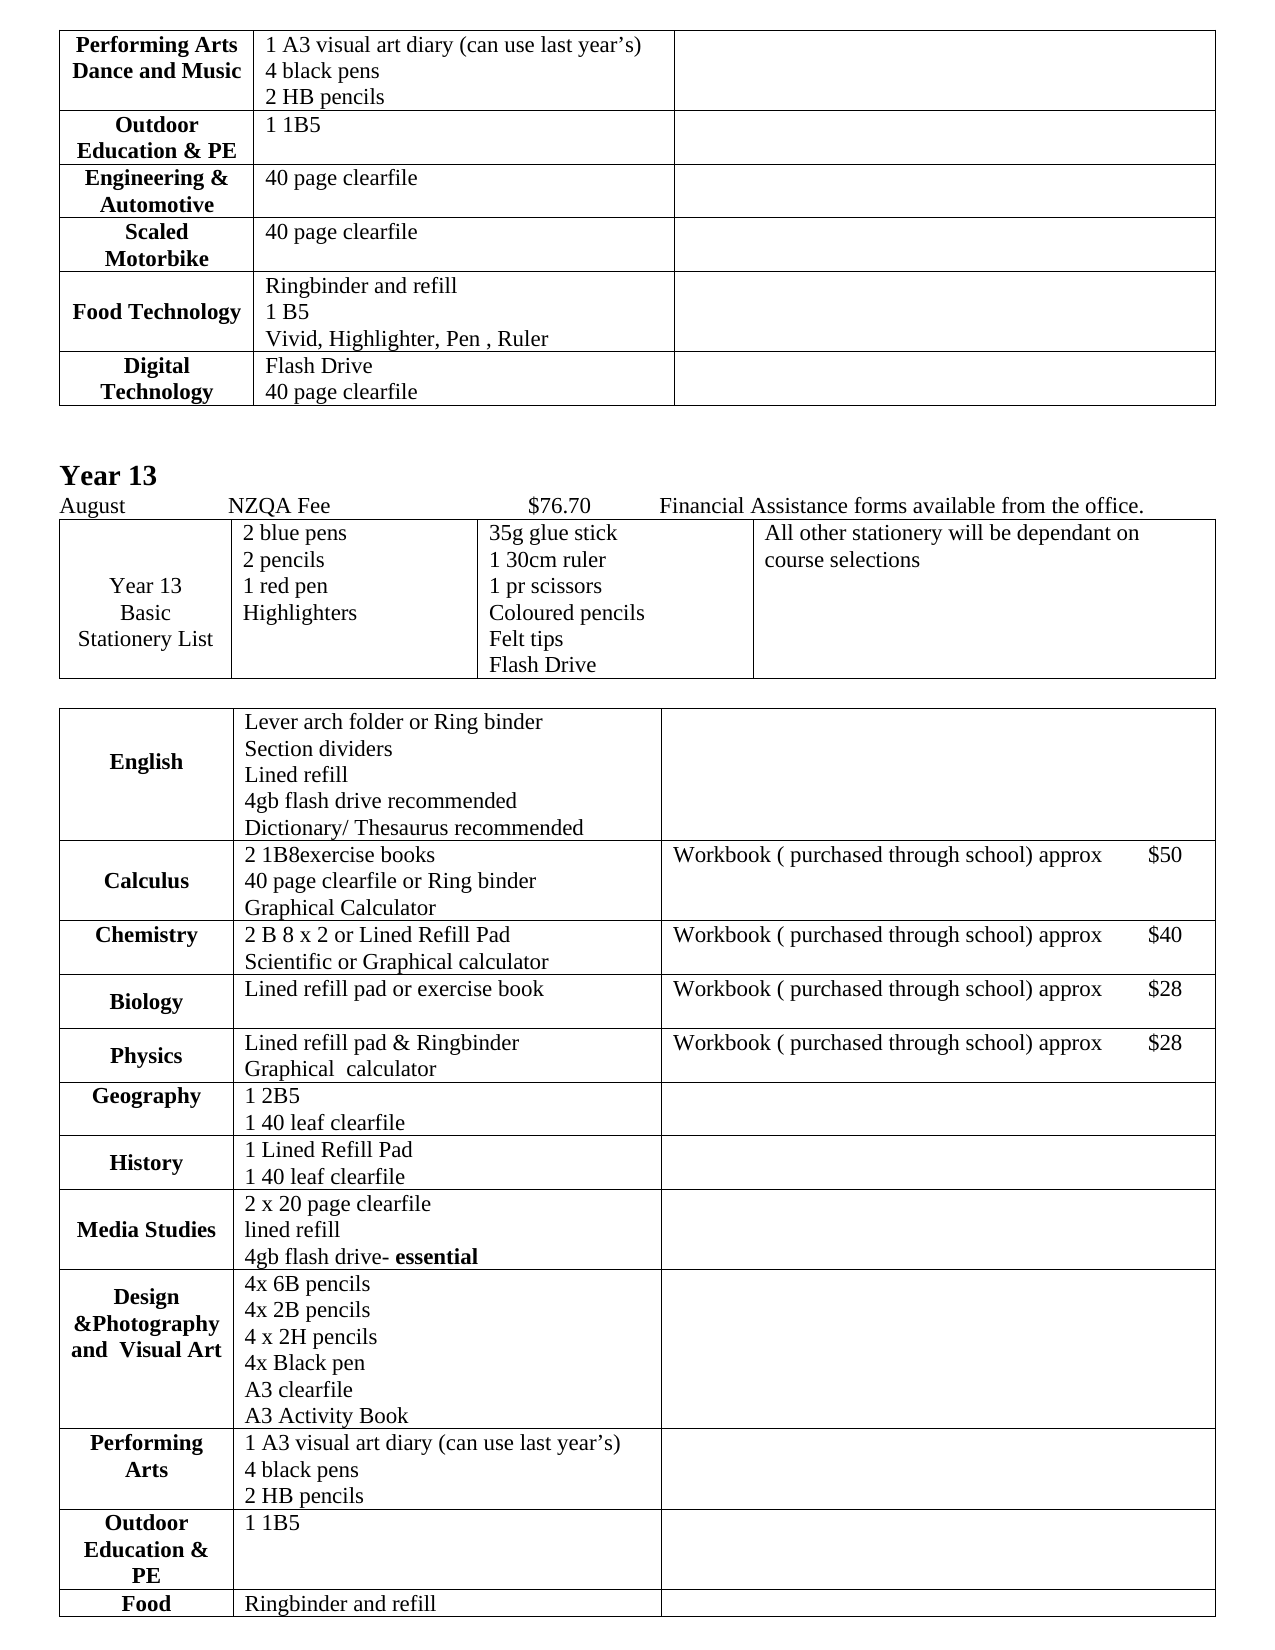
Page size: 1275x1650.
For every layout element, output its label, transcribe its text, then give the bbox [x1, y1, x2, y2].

table_cell [675, 111, 1215, 163]
table_cell Food Technology [60, 1590, 233, 1616]
table_cell Media Studies [60, 1190, 233, 1269]
table_cell [675, 272, 1215, 351]
table_cell Ringbinder and refill 1 B5 Vivid, Highlighter, Pen , Ruler [254, 272, 674, 351]
table_cell [662, 1190, 1215, 1269]
table_header 35g glue stick 1 30cm ruler 1 pr scissors Coloured pencils Felt tips Flash Drive [478, 520, 753, 678]
table_cell [662, 1429, 1215, 1508]
table_cell 1 A3 visual art diary (can use last year’s) 4 black pens 2 HB pencils [234, 1429, 661, 1508]
table_cell Geography [60, 1083, 233, 1135]
table_cell Outdoor Education & PE [60, 111, 253, 163]
table_cell Lined refill pad & Ringbinder Graphical calculator [234, 1029, 661, 1082]
text Year 13 [59, 458, 1216, 492]
table_cell History [60, 1136, 233, 1189]
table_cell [234, 1590, 661, 1616]
table_cell Workbook ( purchased through school) approx $28 [662, 1029, 1215, 1082]
table_cell Design &Photography and Visual Art [60, 1270, 233, 1428]
table_header Year 13 Basic Stationery List [60, 520, 231, 678]
table_cell [662, 1083, 1215, 1135]
table_cell 1 1B5 [254, 111, 674, 163]
table_cell Physics [60, 1029, 233, 1082]
table_cell Flash Drive 40 page clearfile [254, 352, 674, 405]
table_cell [662, 1270, 1215, 1428]
table_cell Outdoor Education & PE [60, 1510, 233, 1588]
table_cell 2 x 20 page clearfile lined refill 4gb flash drive- essential [234, 1190, 661, 1269]
table_cell Engineering & Automotive [60, 165, 253, 217]
table_cell [662, 1590, 1215, 1616]
table_cell Workbook ( purchased through school) approx $50 [662, 841, 1215, 920]
table_cell 1 1B5 [234, 1510, 661, 1588]
table_cell [675, 352, 1215, 405]
table_cell Biology [60, 975, 233, 1028]
table_cell Chemistry [60, 921, 233, 974]
table_cell [675, 165, 1215, 217]
table_cell Digital Technology [60, 352, 253, 405]
table_cell Workbook ( purchased through school) approx $40 [662, 921, 1215, 974]
table_cell 4x 6B pencils 4x 2B pencils 4 x 2H pencils 4x Black pen A3 clearfile A3 Activity Book [234, 1270, 661, 1428]
table_cell Lined refill pad or exercise book [234, 975, 661, 1028]
table_cell 2 1B8exercise books 40 page clearfile or Ring binder Graphical Calculator [234, 841, 661, 920]
table_header Lever arch folder or Ring binder Section dividers Lined refill 4gb flash drive recommended Dictionary/ Thesaurus recommended [234, 709, 661, 840]
table_header [662, 709, 1215, 840]
table_cell Scaled Motorbike [60, 218, 253, 271]
table_cell Calculus [60, 841, 233, 920]
table_cell 40 page clearfile [254, 165, 674, 217]
table_cell [675, 218, 1215, 271]
text August NZQA Fee $76.70 Financial Assistance forms available from the office. [59, 492, 1216, 518]
table_header 2 blue pens 2 pencils 1 red pen Highlighters [232, 520, 477, 678]
table_cell Performing Arts [60, 1429, 233, 1508]
table_cell [662, 1136, 1215, 1189]
table_cell 1 2B5 1 40 leaf clearfile [234, 1083, 661, 1135]
table_cell Food Technology [60, 272, 253, 351]
table_cell 2 B 8 x 2 or Lined Refill Pad Scientific or Graphical calculator [234, 921, 661, 974]
table_cell 1 Lined Refill Pad 1 40 leaf clearfile [234, 1136, 661, 1189]
table_header English [60, 709, 233, 840]
table_header All other stationery will be dependant on course selections [754, 520, 1215, 678]
table_cell 1 A3 visual art diary (can use last year’s) 4 black pens 2 HB pencils [254, 31, 674, 110]
table_cell 40 page clearfile [254, 218, 674, 271]
table_cell [662, 1510, 1215, 1588]
table_cell Workbook ( purchased through school) approx $28 [662, 975, 1215, 1028]
table_cell [675, 31, 1215, 110]
table_cell Performing Arts Dance and Music [60, 31, 253, 110]
